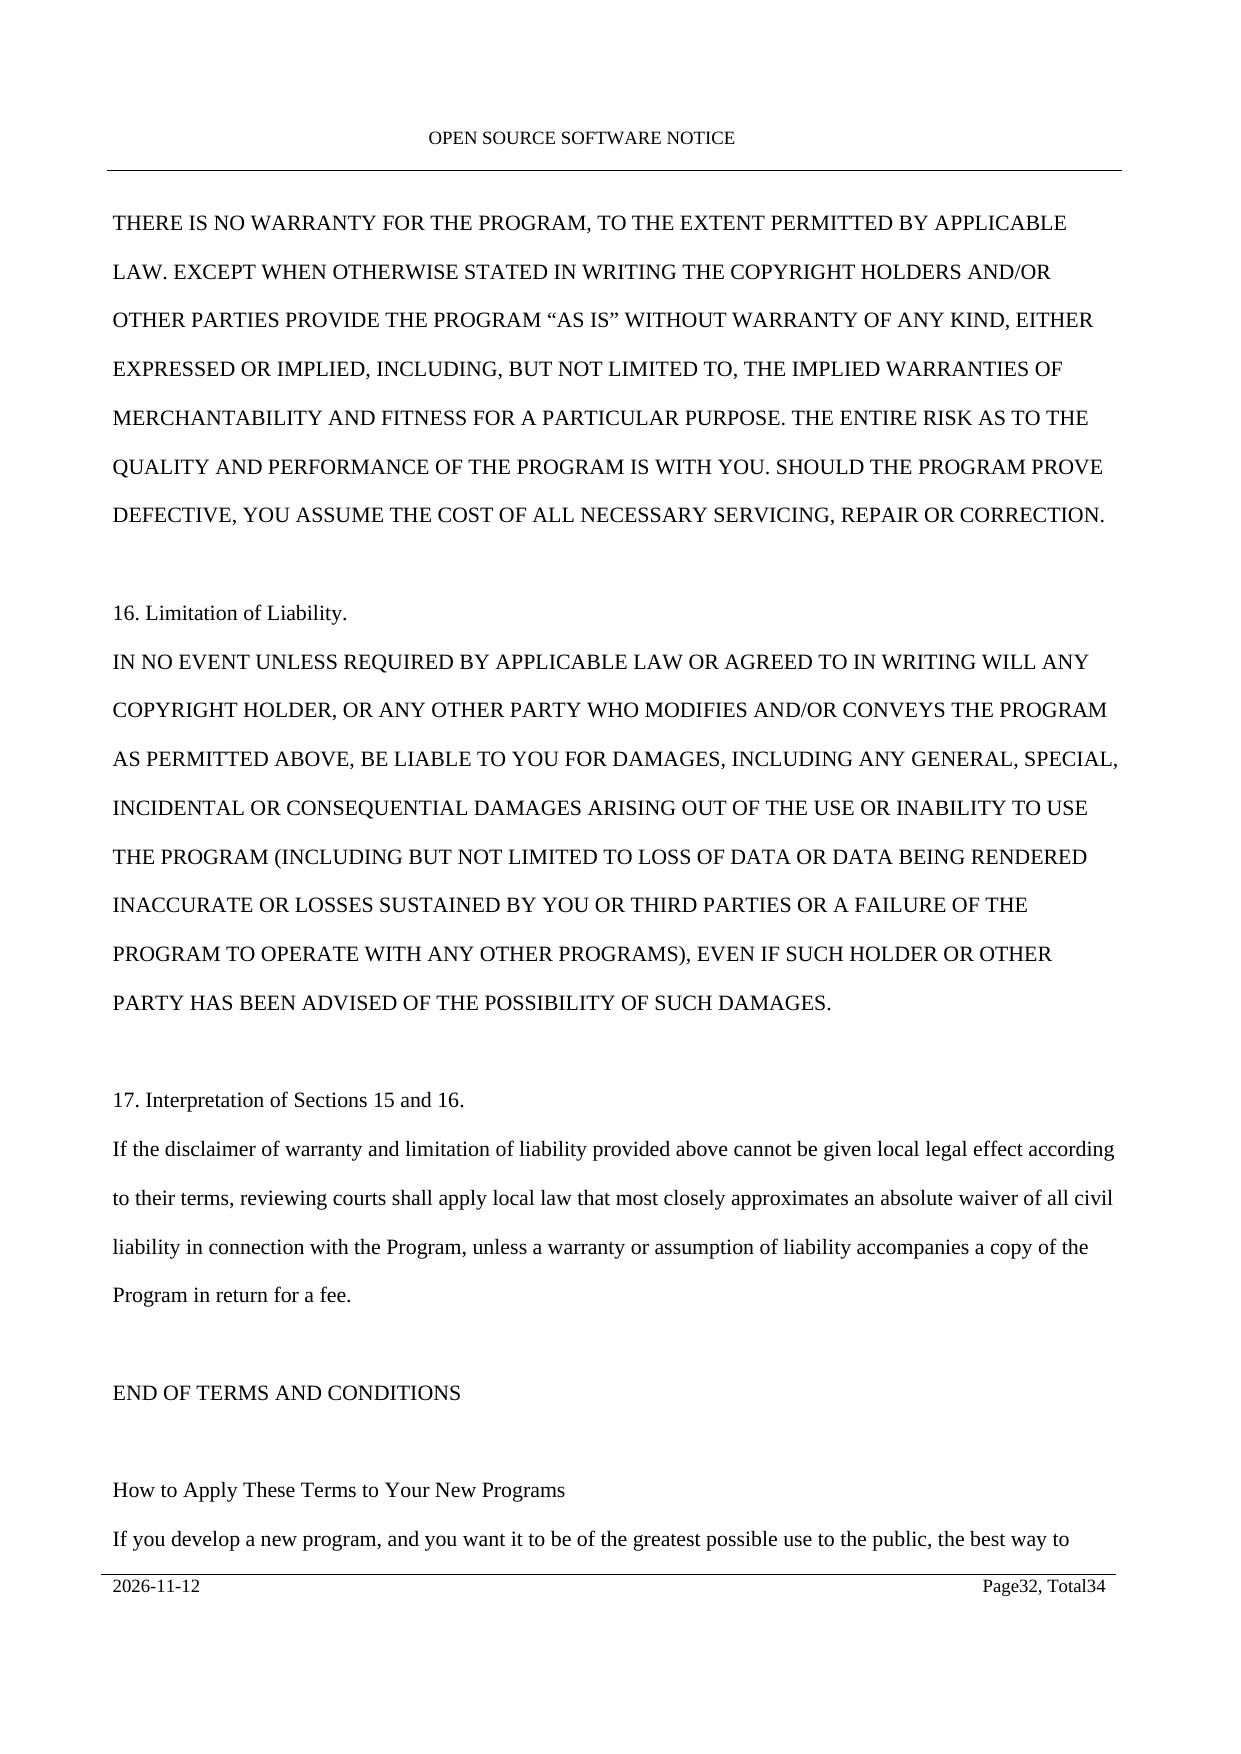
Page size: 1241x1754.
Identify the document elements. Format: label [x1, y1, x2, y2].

text [112, 206, 1128, 1555]
